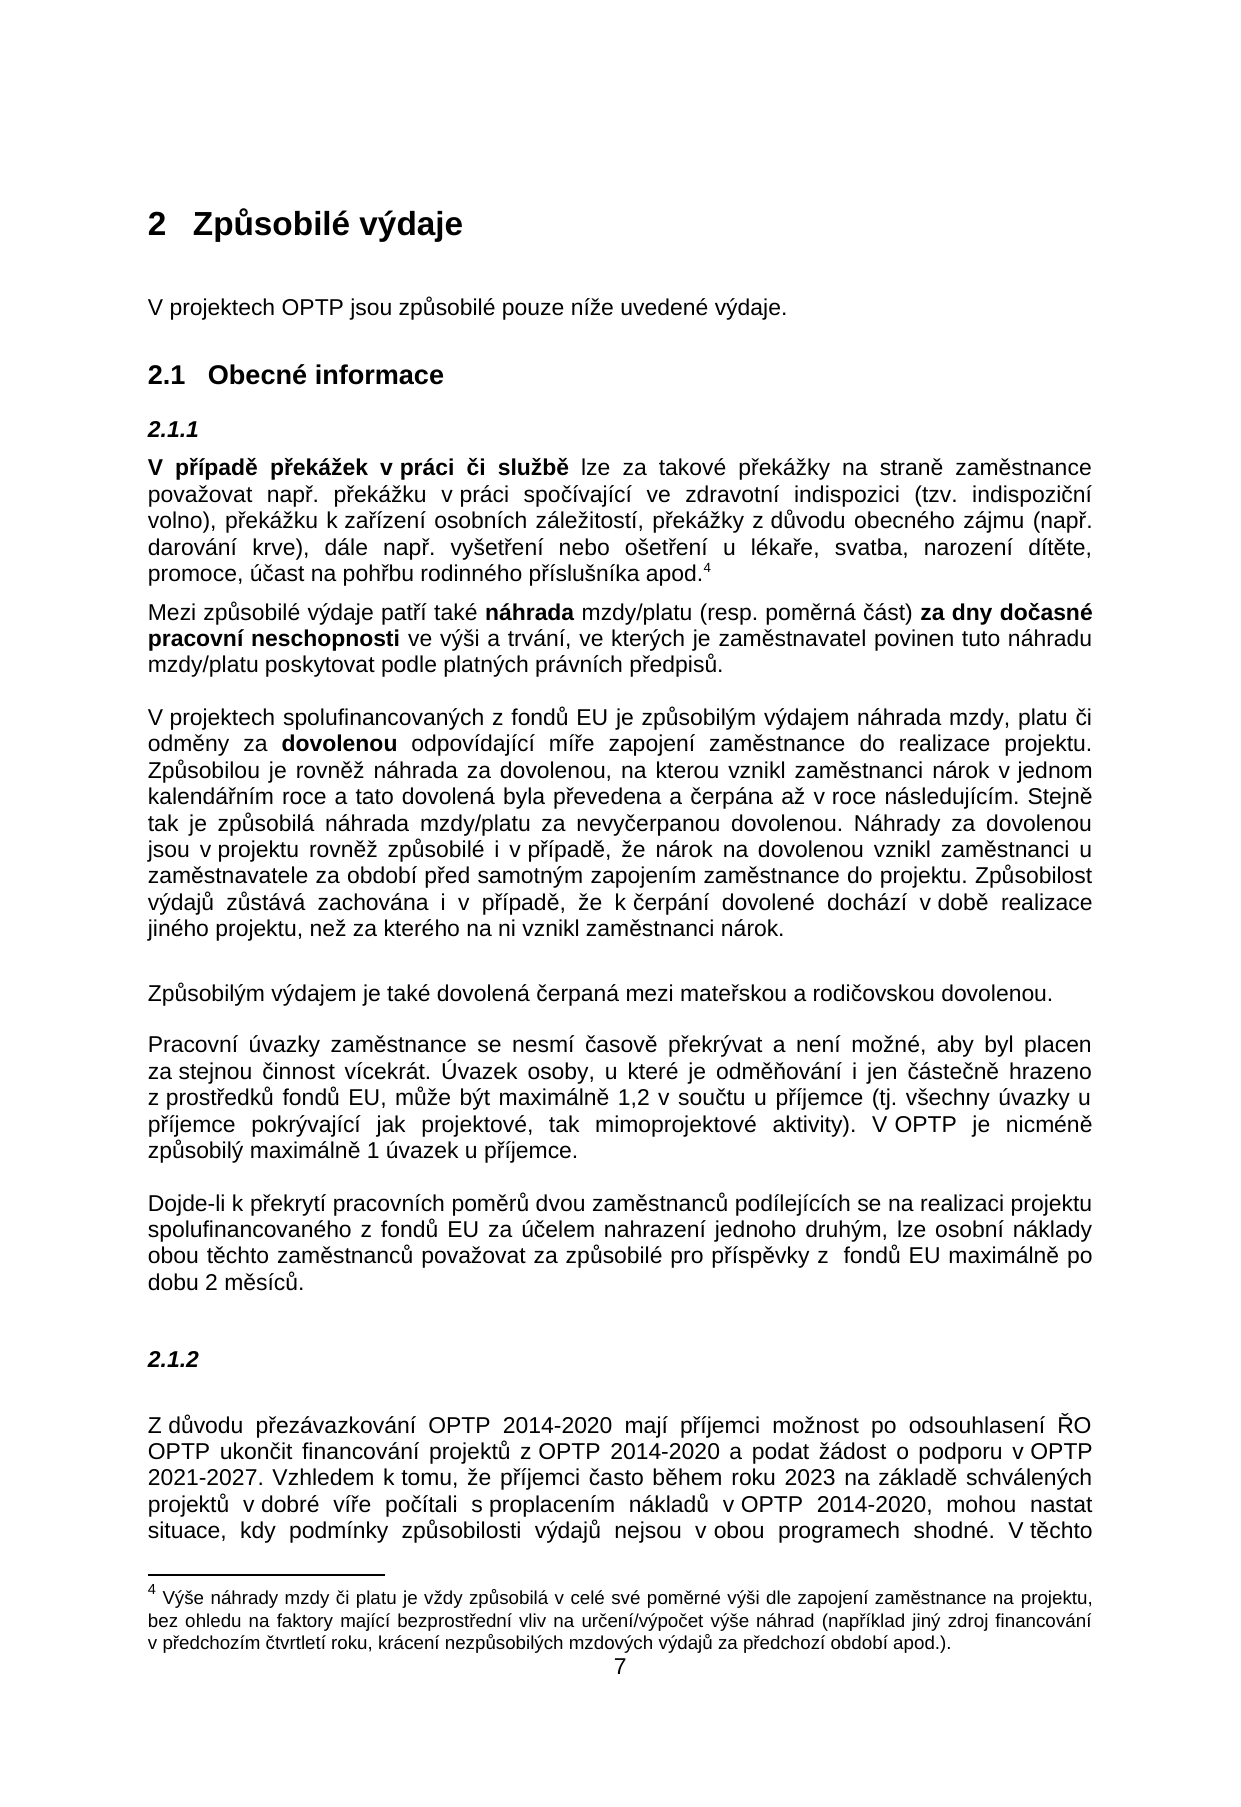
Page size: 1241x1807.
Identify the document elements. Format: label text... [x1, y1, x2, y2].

text Mezi způsobilé výdaje patří také náhrada mzdy/platu (resp. poměrná část) za dny dočasné pracovní neschopnosti ve výši a trvání, ve kterých je zaměstnavatel povinen tuto náhradu mzdy/platu poskytovat podle platných právních předpisů. [148, 599, 1092, 678]
text V projektech spolufinancovaných z fondů EU je způsobilým výdajem náhrada mzdy, platu či odměny za dovolenou odpovídající míře zapojení zaměstnance do realizace projektu. Způsobilou je rovněž náhrada za dovolenou, na kterou vznikl zaměstnanci nárok v jednom kalendářním roce a tato dovolená byla převedena a čerpána až v roce následujícím. Stejně tak je způsobilá náhrada mzdy/platu za nevyčerpanou dovolenou. Náhrady za dovolenou jsou v projektu rovněž způsobilé i v případě, že nárok na dovolenou vznikl zaměstnanci u zaměstnavatele za období před samotným zapojením zaměstnance do projektu. Způsobilost výdajů zůstává zachována i v případě, že k čerpání dovolené dochází v době realizace jiného projektu, než za kterého na ni vznikl zaměstnanci nárok. [148, 704, 1092, 941]
text Dojde-li k překrytí pracovních poměrů dvou zaměstnanců podílejících se na realizaci projektu spolufinancovaného z fondů EU za účelem nahrazení jednoho druhým, lze osobní náklady obou těchto zaměstnanců považovat za způsobilé pro příspěvky z fondů EU maximálně po dobu 2 měsíců. [148, 1189, 1092, 1295]
text Způsobilým výdajem je také dovolená čerpaná mezi mateřskou a rodičovskou dovolenou. [148, 980, 1092, 1006]
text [148, 1412, 1092, 1543]
subtitle Obecné informace [148, 359, 1092, 391]
text V případě překážek v práci či službě lze za takové překážky na straně zaměstnance považovat např. překážku v práci spočívající ve zdravotní indispozici (tzv. indispoziční volno), překážku k zařízení osobních záležitostí, překážky z důvodu obecného zájmu (např. darování krve), dále např. vyšetření nebo ošetření u lékaře, svatba, narození dítěte, promoce, účast na pohřbu rodinného příslušníka apod. [148, 454, 1092, 586]
subtitle Způsobilé výdaje [148, 204, 1092, 243]
text V projektech OPTP jsou způsobilé pouze níže uvedené výdaje. [148, 294, 1092, 320]
text Pracovní úvazky zaměstnance se nesmí časově překrývat a není možné, aby byl placen za stejnou činnost vícekrát. Úvazek osoby, u které je odměňování i jen částečně hrazeno z prostředků fondů EU, může být maximálně 1,2 v součtu u příjemce (tj. všechny úvazky u příjemce pokrývající jak projektové, tak mimoprojektové aktivity). V OPTP je nicméně způsobilý maximálně 1 úvazek u příjemce. [148, 1031, 1092, 1163]
